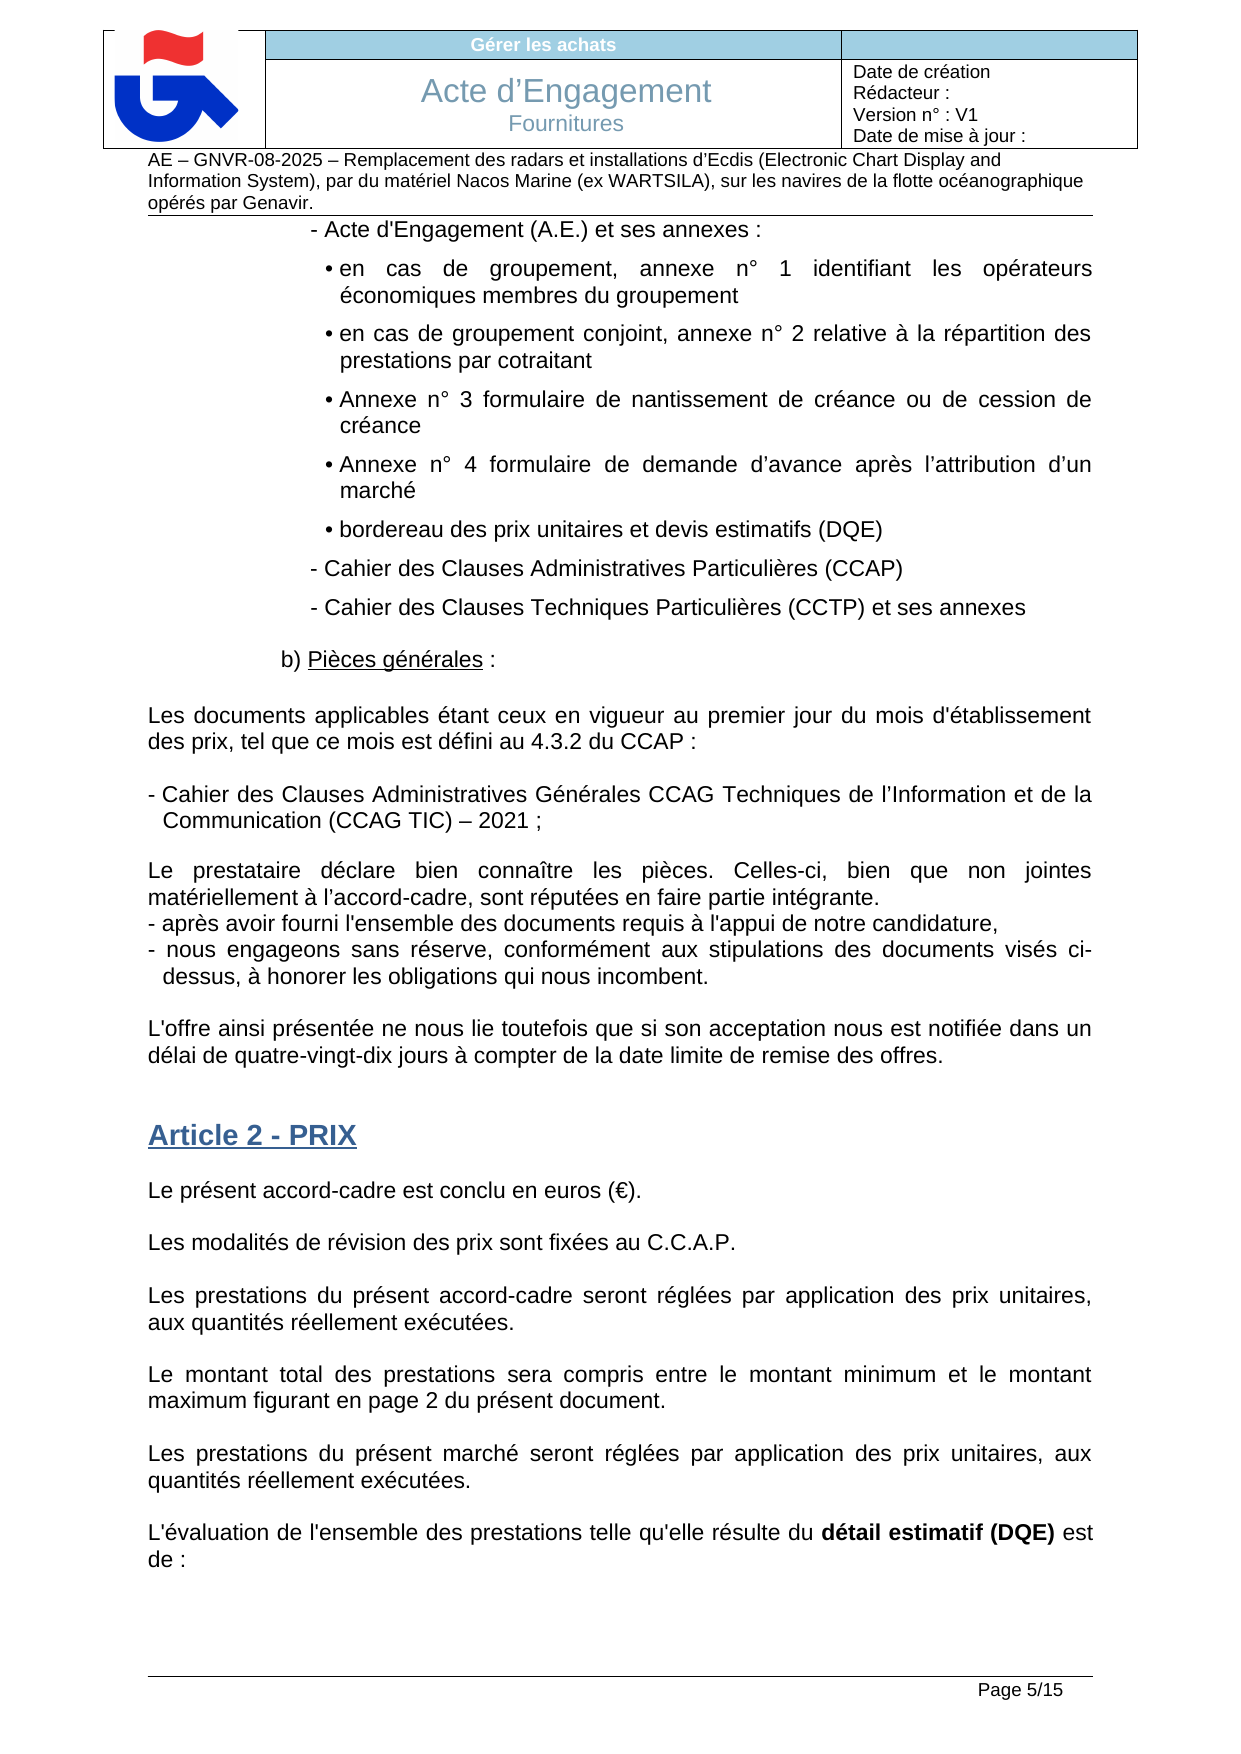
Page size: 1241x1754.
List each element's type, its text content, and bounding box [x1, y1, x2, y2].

text b) Pièces générales : [281, 646, 1093, 673]
text - après avoir fourni l'ensemble des documents requis à l'appui de notre candidature, [148, 910, 1093, 936]
text Les modalités de révision des prix sont fixées au C.C.A.P. [148, 1229, 1093, 1256]
text - Acte d'Engagement (A.E.) et ses annexes : [148, 216, 1093, 243]
text - Cahier des Clauses Techniques Particulières (CCTP) et ses annexes [148, 594, 1093, 620]
text Le prestataire déclare bien connaître les pièces. Celles-ci, bien que non jointes matériellement à l’accord-cadre, sont réputées en faire partie intégrante. [148, 857, 1093, 910]
text Le présent accord-cadre est conclu en euros (€). [148, 1177, 1093, 1203]
text - nous engageons sans réserve, conformément aux stipulations des documents visés ci-dessus, à honorer les obligations qui nous incombent. [148, 936, 1093, 989]
text - Cahier des Clauses Administratives Générales CCAG Techniques de l’Information et de la Communication (CCAG TIC) – 2021 ; [148, 781, 1093, 833]
text Les documents applicables étant ceux en vigueur au premier jour du mois d'établissement des prix, tel que ce mois est défini au 4.3.2 du CCAP : [148, 702, 1093, 754]
text Le montant total des prestations sera compris entre le montant minimum et le montant maximum figurant en page 2 du présent document. [148, 1361, 1093, 1414]
text • Annexe n° 3 formulaire de nantissement de créance ou de cession de créance [325, 386, 1093, 438]
subtitle Article 2 - PRIX [148, 1118, 1093, 1152]
text • en cas de groupement conjoint, annexe n° 2 relative à la répartition des prestations par cotraitant [325, 320, 1093, 373]
text Les prestations du présent marché seront réglées par application des prix unitaires, aux quantités réellement exécutées. [148, 1440, 1093, 1493]
text L'offre ainsi présentée ne nous lie toutefois que si son acceptation nous est notifiée dans un délai de quatre-vingt-dix jours à compter de la date limite de remise des offres. [148, 1015, 1093, 1068]
text • bordereau des prix unitaires et devis estimatifs (DQE) [148, 516, 1093, 542]
text • Annexe n° 4 formulaire de demande d’avance après l’attribution d’un marché [325, 451, 1093, 503]
text Les prestations du présent accord-cadre seront réglées par application des prix unitaires, aux quantités réellement exécutées. [148, 1282, 1093, 1335]
text - Cahier des Clauses Administratives Particulières (CCAP) [148, 555, 1093, 581]
text L'évaluation de l'ensemble des prestations telle qu'elle résulte du détail estimatif (DQE) est de : [148, 1519, 1093, 1572]
picture [114, 30, 239, 142]
text • en cas de groupement, annexe n° 1 identifiant les opérateurs économiques membres du groupement [325, 255, 1093, 308]
